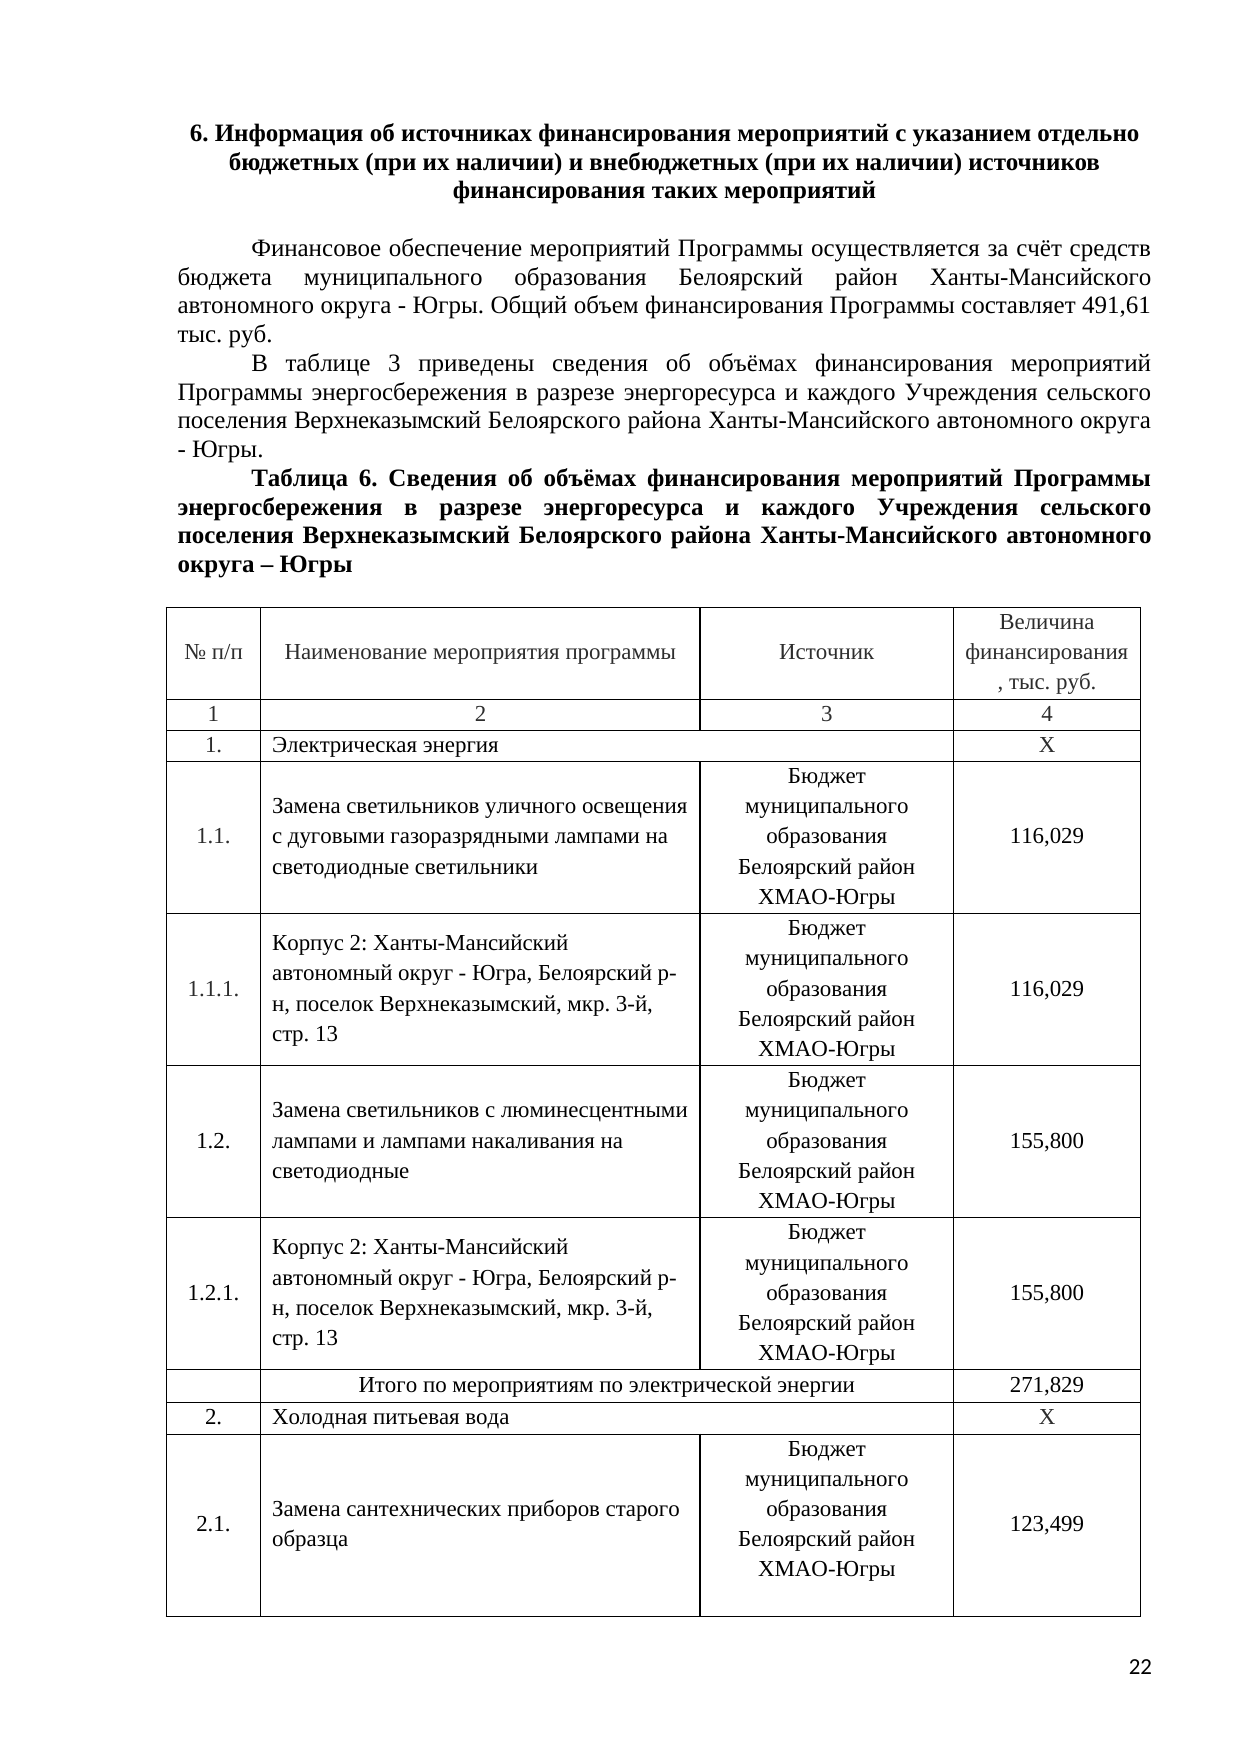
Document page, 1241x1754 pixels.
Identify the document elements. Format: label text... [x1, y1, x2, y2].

table_cell [167, 1370, 260, 1402]
table_cell 2 [261, 700, 699, 730]
table_cell Замена сантехнических приборов старого образца [261, 1435, 699, 1616]
table_cell 1.2.1. [167, 1218, 260, 1369]
subtitle 6. Информация об источниках финансирования мероприятий с указанием отдельно бюджетных (при их наличии) и внебюджетных (при их наличии) источников финансирования таких мероприятий [177, 118, 1152, 204]
table_cell Замена светильников с люминесцентными лампами и лампами накаливания на светодиодные [261, 1066, 699, 1217]
text В таблице 3 приведены сведения об объёмах финансирования мероприятий Программы энергосбережения в разрезе энергоресурса и каждого Учреждения сельского поселения Верхнеказымский Белоярского района Ханты-Мансийского автономного округа - Югры. [177, 348, 1152, 463]
text Финансовое обеспечение мероприятий Программы осуществляется за счёт средств бюджета муниципального образования Белоярский район Ханты-Мансийского автономного округа - Югры. Общий объем финансирования Программы составляет 491,61 тыс. руб. [177, 233, 1152, 348]
table_cell 2.1. [167, 1435, 260, 1616]
table_cell X [954, 1403, 1140, 1433]
text Таблица 6. Сведения об объёмах финансирования мероприятий Программы энергосбережения в разрезе энергоресурса и каждого Учреждения сельского поселения Верхнеказымский Белоярского района Ханты-Мансийского автономного округа – Югры [177, 463, 1152, 578]
table_cell Бюджет муниципального образования Белоярский район ХМАО-Югры [701, 1066, 953, 1217]
table_cell 4 [954, 700, 1140, 730]
table_cell 1 [167, 700, 260, 730]
table_cell Бюджет муниципального образования Белоярский район ХМАО-Югры [701, 762, 953, 913]
table_cell Итого по мероприятиям по электрической энергии [261, 1370, 953, 1402]
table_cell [701, 1435, 953, 1616]
table_header Наименование мероприятия программы [261, 608, 699, 698]
table_cell X [954, 731, 1140, 761]
table_cell Замена светильников уличного освещения с дуговыми газоразрядными лампами на светодиодные светильники [261, 762, 699, 913]
table_cell 123,499 [954, 1435, 1140, 1616]
table_cell Электрическая энергия [261, 731, 953, 761]
table_cell Корпус 2: Ханты-Мансийский автономный округ - Югра, Белоярский р-н, поселок Верхнеказымский, мкр. 3-й, стр. 13 [261, 914, 699, 1065]
table_cell 1. [167, 731, 260, 761]
table_cell Корпус 2: Ханты-Мансийский автономный округ - Югра, Белоярский р-н, поселок Верхнеказымский, мкр. 3-й, стр. 13 [261, 1218, 699, 1369]
table_cell 116,029 [954, 914, 1140, 1065]
table_header Источник [701, 608, 953, 698]
table_header № п/п [167, 608, 260, 698]
table_cell 271,829 [954, 1370, 1140, 1402]
table_cell 155,800 [954, 1066, 1140, 1217]
table_cell Бюджет муниципального образования Белоярский район ХМАО-Югры [701, 1218, 953, 1369]
table_cell 1.2. [167, 1066, 260, 1217]
table_cell 116,029 [954, 762, 1140, 913]
table_cell 1.1.1. [167, 914, 260, 1065]
table_header Величина финансирования, тыс. руб. [954, 608, 1140, 698]
table_cell Холодная питьевая вода [261, 1403, 953, 1433]
table_cell 2. [167, 1403, 260, 1433]
table_cell 3 [701, 700, 953, 730]
table_cell Бюджет муниципального образования Белоярский район ХМАО-Югры [701, 914, 953, 1065]
table_cell 155,800 [954, 1218, 1140, 1369]
table_cell 1.1. [167, 762, 260, 913]
